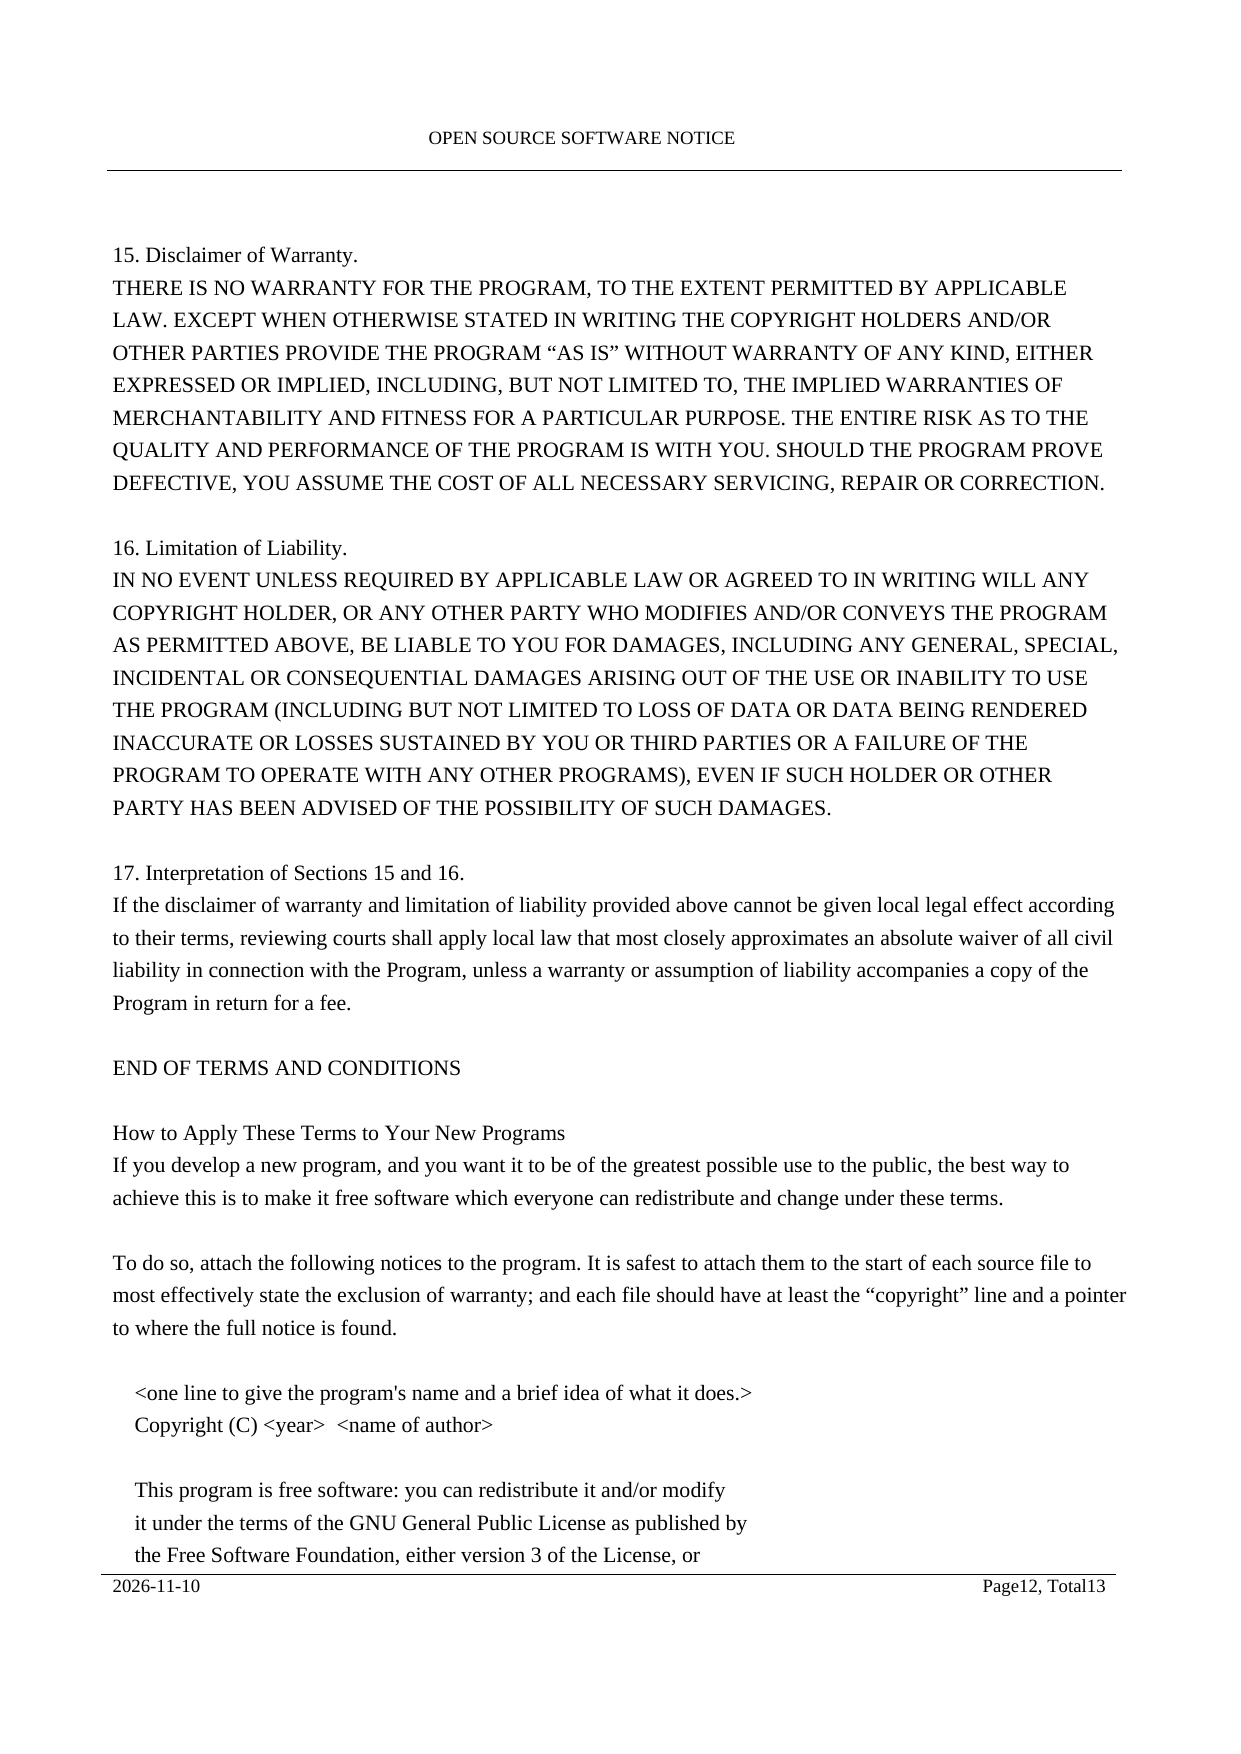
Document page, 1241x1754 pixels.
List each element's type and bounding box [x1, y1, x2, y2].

text [112, 206, 1128, 1571]
